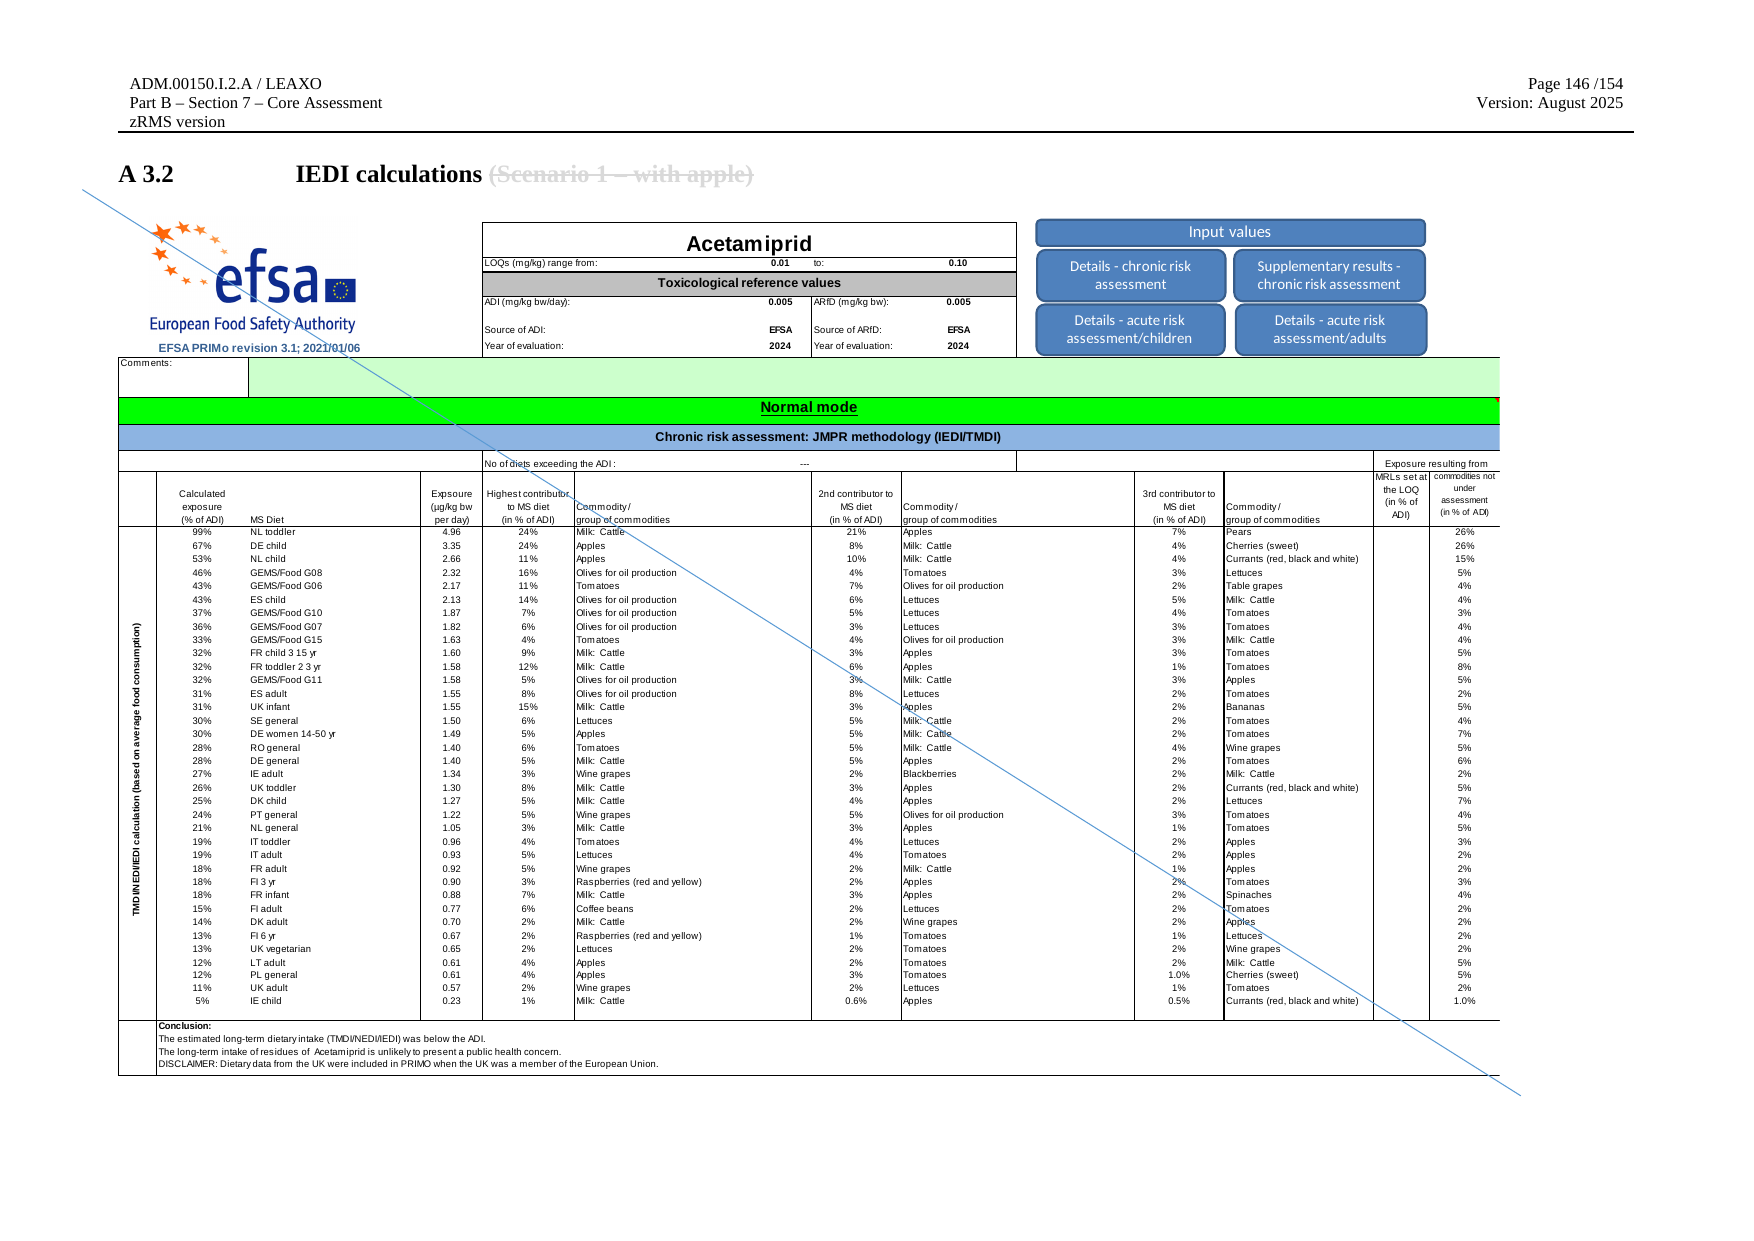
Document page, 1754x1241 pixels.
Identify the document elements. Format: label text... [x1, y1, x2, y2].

text IEDI calculations (Scenario 1 – with apple) [118, 159, 1636, 187]
